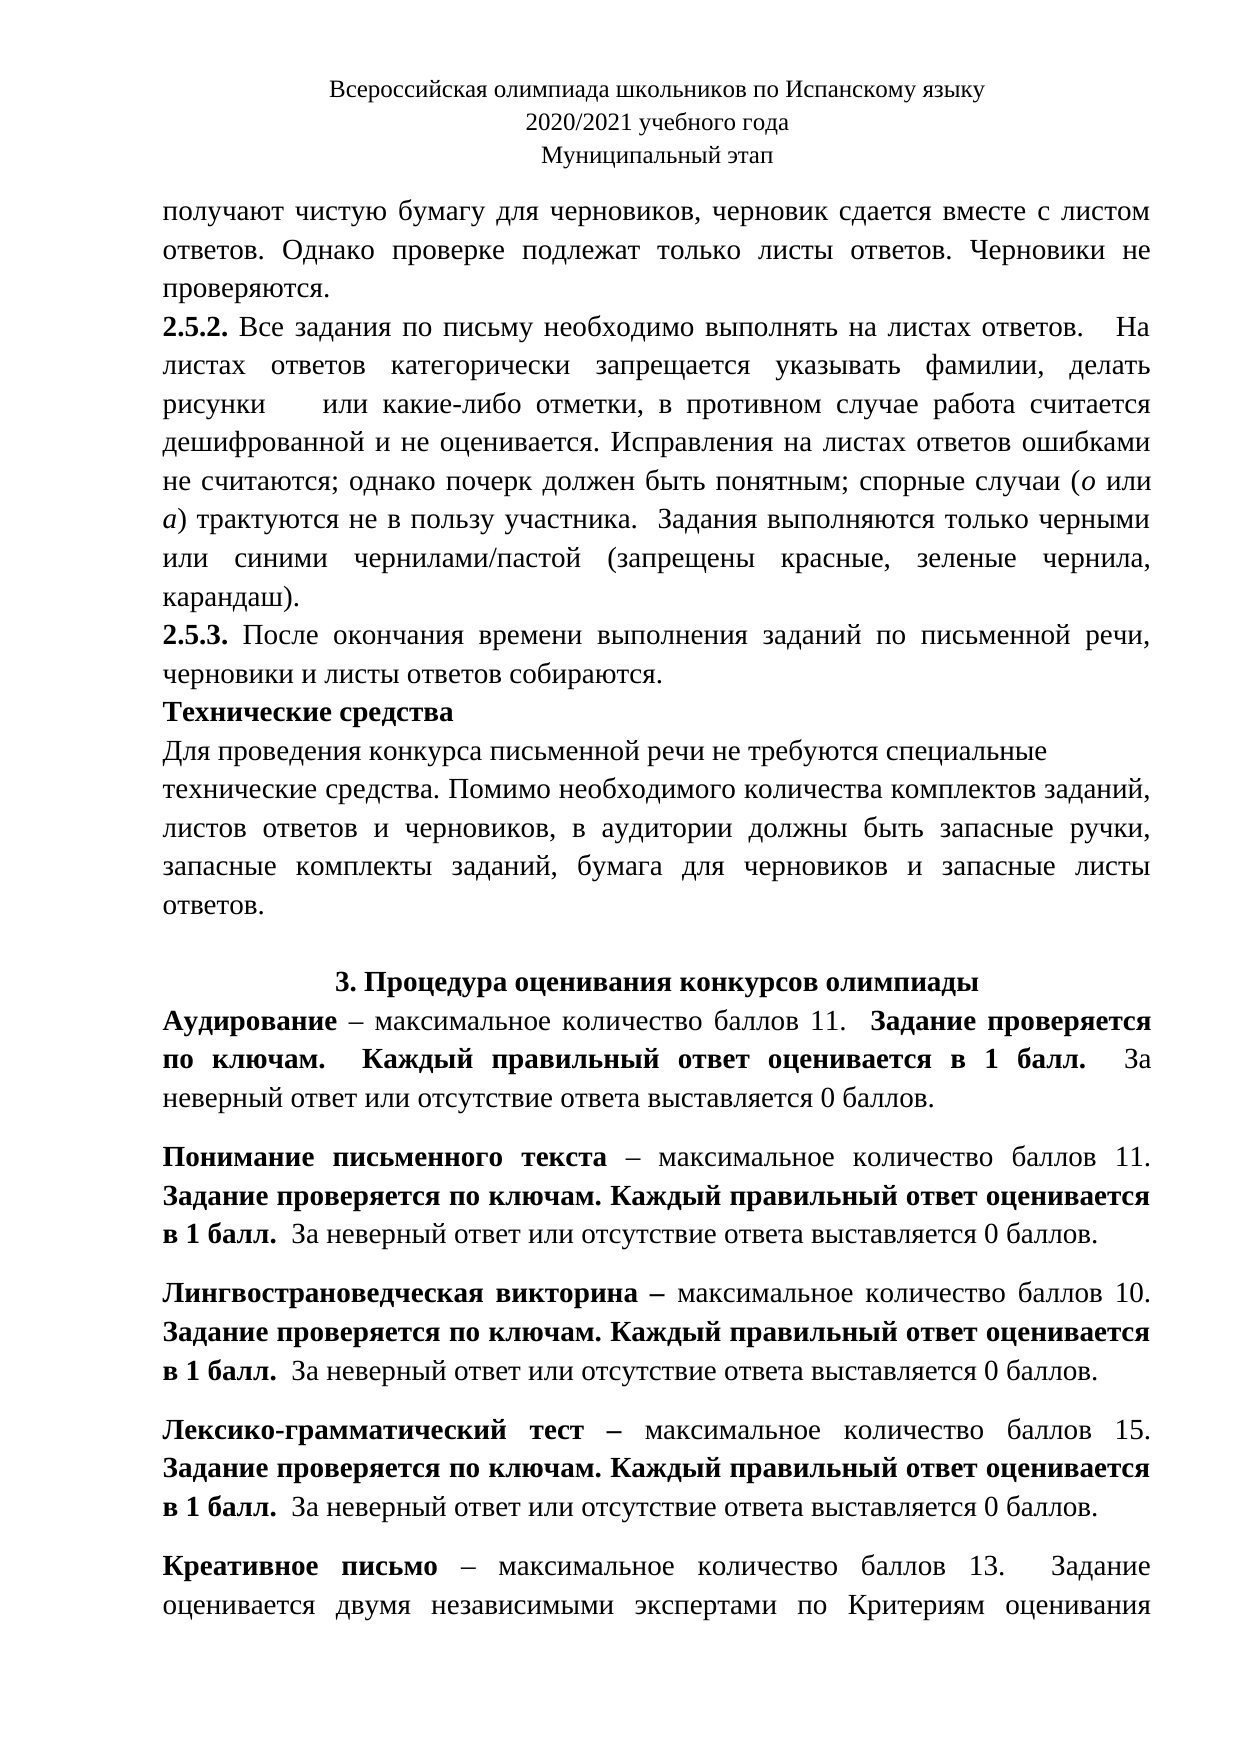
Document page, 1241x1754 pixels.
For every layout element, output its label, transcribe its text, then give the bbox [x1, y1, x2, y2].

text Для проведения конкурса письменной речи не требуются специальные [162, 733, 1152, 766]
text Лексико-грамматический тест – максимальное количество баллов 15. Задание проверяется по ключам. Каждый правильный ответ оценивается в 1 балл. За неверный ответ или отсутствие ответа выставляется 0 баллов. [162, 1412, 1152, 1523]
text Понимание письменного текста – максимальное количество баллов 11. Задание проверяется по ключам. Каждый правильный ответ оценивается в 1 балл. За неверный ответ или отсутствие ответа выставляется 0 баллов. [162, 1139, 1152, 1250]
text Технические средства [162, 694, 1152, 728]
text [162, 1548, 1152, 1621]
text 2.5.3. После окончания времени выполнения заданий по письменной речи, черновики и листы ответов собираются. [162, 617, 1152, 689]
text Лингвострановедческая викторина – максимальное количество баллов 10. Задание проверяется по ключам. Каждый правильный ответ оценивается в 1 балл. За неверный ответ или отсутствие ответа выставляется 0 баллов. [162, 1276, 1152, 1386]
text Аудирование – максимальное количество баллов 11. Задание проверяется по ключам. Каждый правильный ответ оценивается в 1 балл. За неверный ответ или отсутствие ответа выставляется 0 баллов. [162, 1003, 1152, 1113]
text технические средства. Помимо необходимого количества комплектов заданий, листов ответов и черновиков, в аудитории должны быть запасные ручки, запасные комплекты заданий, бумага для черновиков и запасные листы ответов. [162, 771, 1152, 921]
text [162, 193, 1152, 304]
text 2.5.2. Все задания по письму необходимо выполнять на листах ответов. На листах ответов категорически запрещается указывать фамилии, делать рисунки или какие-либо отметки, в противном случае работа считается дешифрованной и не оценивается. Исправления на листах ответов ошибками не считаются; однако почерк должен быть понятным; спорные случаи (о или а) трактуются не в пользу участника. Задания выполняются только черными или синими чернилами/пастой (запрещены красные, зеленые чернила, карандаш). [162, 309, 1152, 612]
text 3. Процедура оценивания конкурсов олимпиады [162, 964, 1152, 998]
